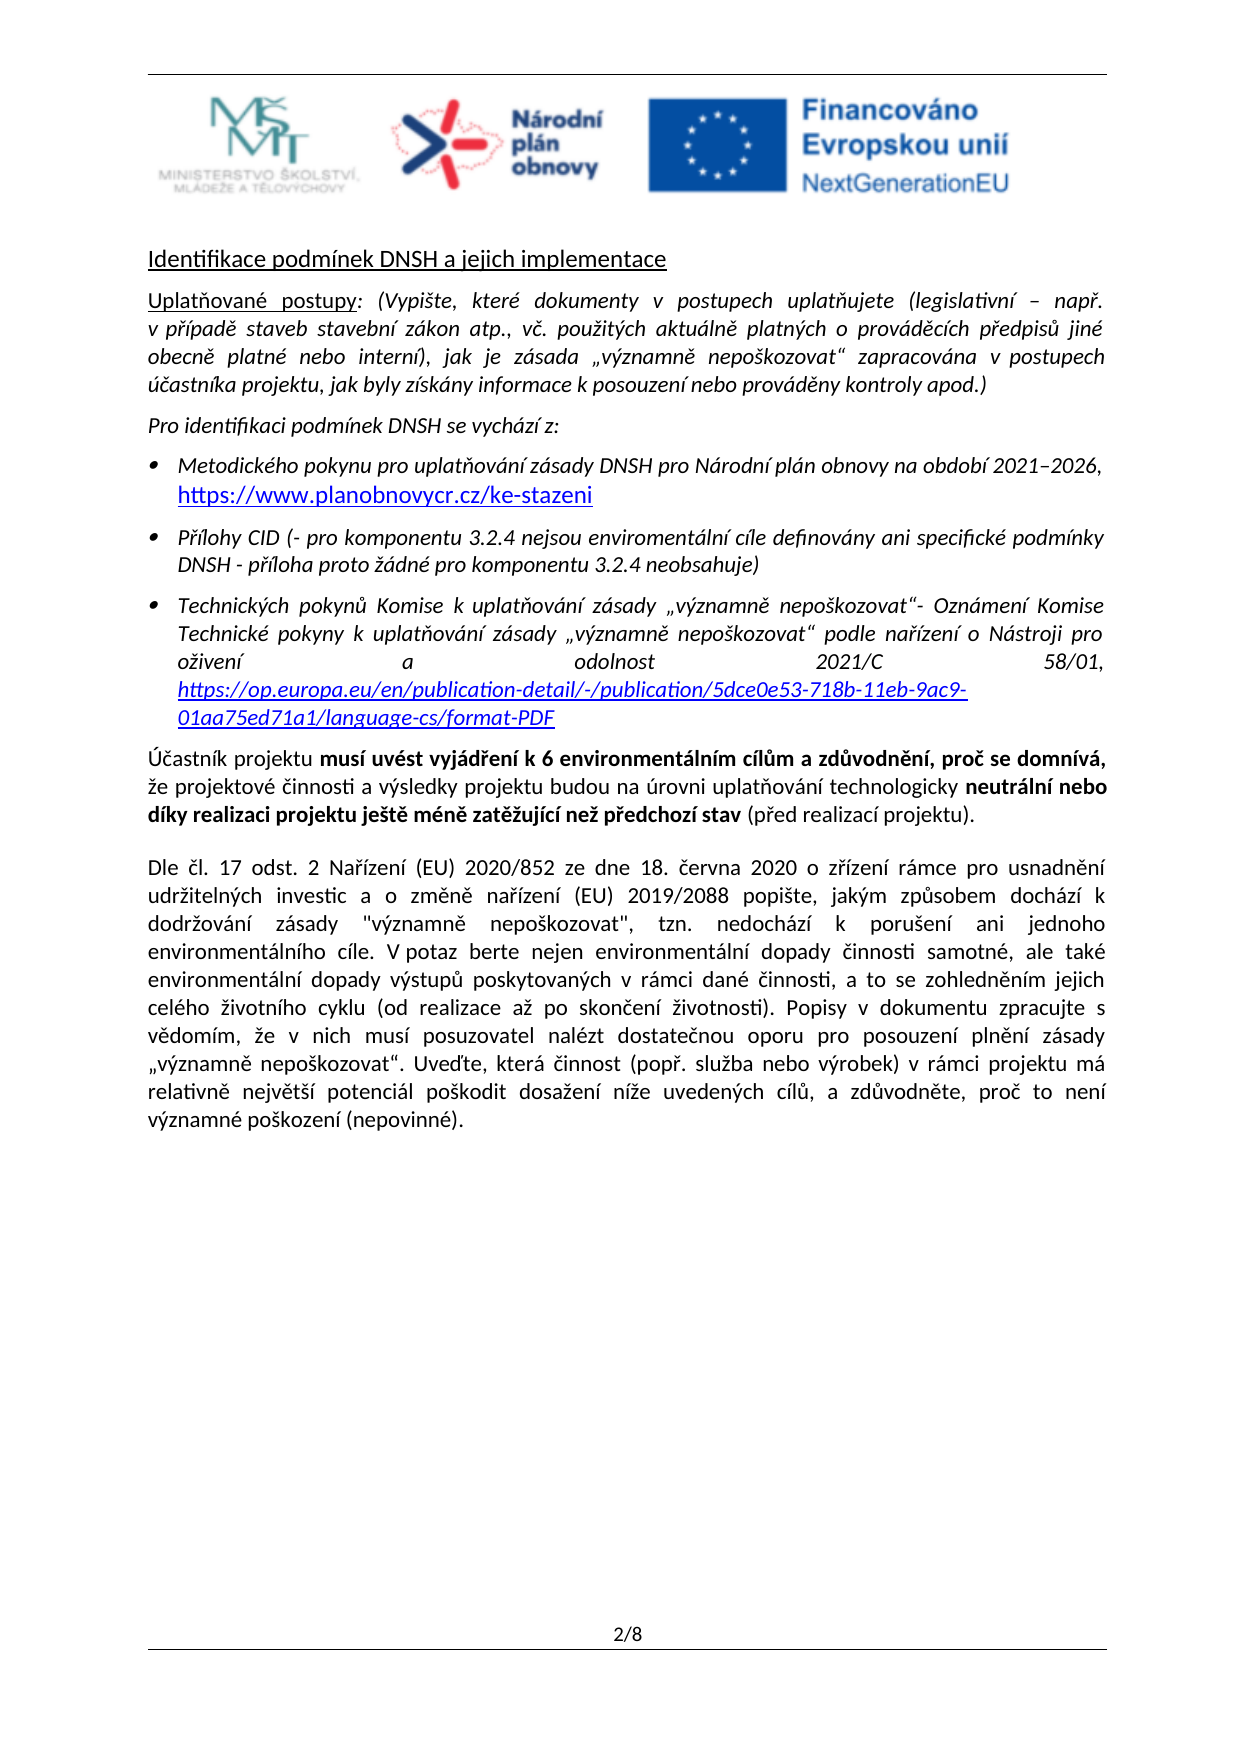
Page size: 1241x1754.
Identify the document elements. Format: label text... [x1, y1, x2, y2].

text Pro identifikaci podmínek DNSH se vychází z: [148, 411, 1107, 439]
text Identifikace podmínek DNSH a jejich implementace [148, 243, 1107, 274]
text Uplatňované postupy: (Vypište, které dokumenty v postupech uplatňujete (legislativní – např. v případě staveb stavební zákon atp., vč. použitých aktuálně platných o prováděcích předpisů jiné obecně platné nebo interní), jak je zásada „významně nepoškozovat“ zapracována v postupech účastníka projektu, jak byly získány informace k posouzení nebo prováděny kontroly apod.) [148, 286, 1107, 398]
list Metodického pokynu pro uplatňování zásady DNSH pro Národní plán obnovy na období 2021–2026, https://www.planobnovycr.cz/ke-stazeni [148, 452, 1107, 510]
list Technických pokynů Komise k uplatňování zásady „významně nepoškozovat“- Oznámení Komise Technické pokyny k uplatňování zásady „významně nepoškozovat“ podle nařízení o Nástroji pro oživení a odolnost 2021/C 58/01, https://op.europa.eu/en/publication-detail/-/publication/5dce0e53-718b-11eb-9ac9-01aa75ed71a1/language-cs/format-PDF [148, 591, 1107, 731]
picture [147, 77, 1031, 213]
text Účastník projektu musí uvést vyjádření k 6 environmentálním cílům a zdůvodnění, proč se domnívá, že projektové činnosti a výsledky projektu budou na úrovni uplatňování technologicky neutrální nebo díky realizaci projektu ještě méně zatěžující než předchozí stav (před realizací projektu). [148, 744, 1107, 828]
list Přílohy CID (- pro komponentu 3.2.4 nejsou enviromentální cíle definovány ani specifické podmínky DNSH - příloha proto žádné pro komponentu 3.2.4 neobsahuje) [148, 523, 1107, 579]
text Dle čl. 17 odst. 2 Nařízení (EU) 2020/852 ze dne 18. června 2020 o zřízení rámce pro usnadnění udržitelných investic a o změně nařízení (EU) 2019/2088 popište, jakým způsobem dochází k dodržování zásady "významně nepoškozovat", tzn. nedochází k porušení ani jednoho environmentálního cíle. V potaz berte nejen environmentální dopady činnosti samotné, ale také environmentální dopady výstupů poskytovaných v rámci dané činnosti, a to se zohledněním jejich celého životního cyklu (od realizace až po skončení životnosti). Popisy v dokumentu zpracujte s vědomím, že v nich musí posuzovatel nalézt dostatečnou oporu pro posouzení plnění zásady „významně nepoškozovat“. Uveďte, která činnost (popř. služba nebo výrobek) v rámci projektu má relativně největší potenciál poškodit dosažení níže uvedených cílů, a zdůvodněte, proč to není významné poškození (nepovinné). [148, 853, 1107, 1133]
